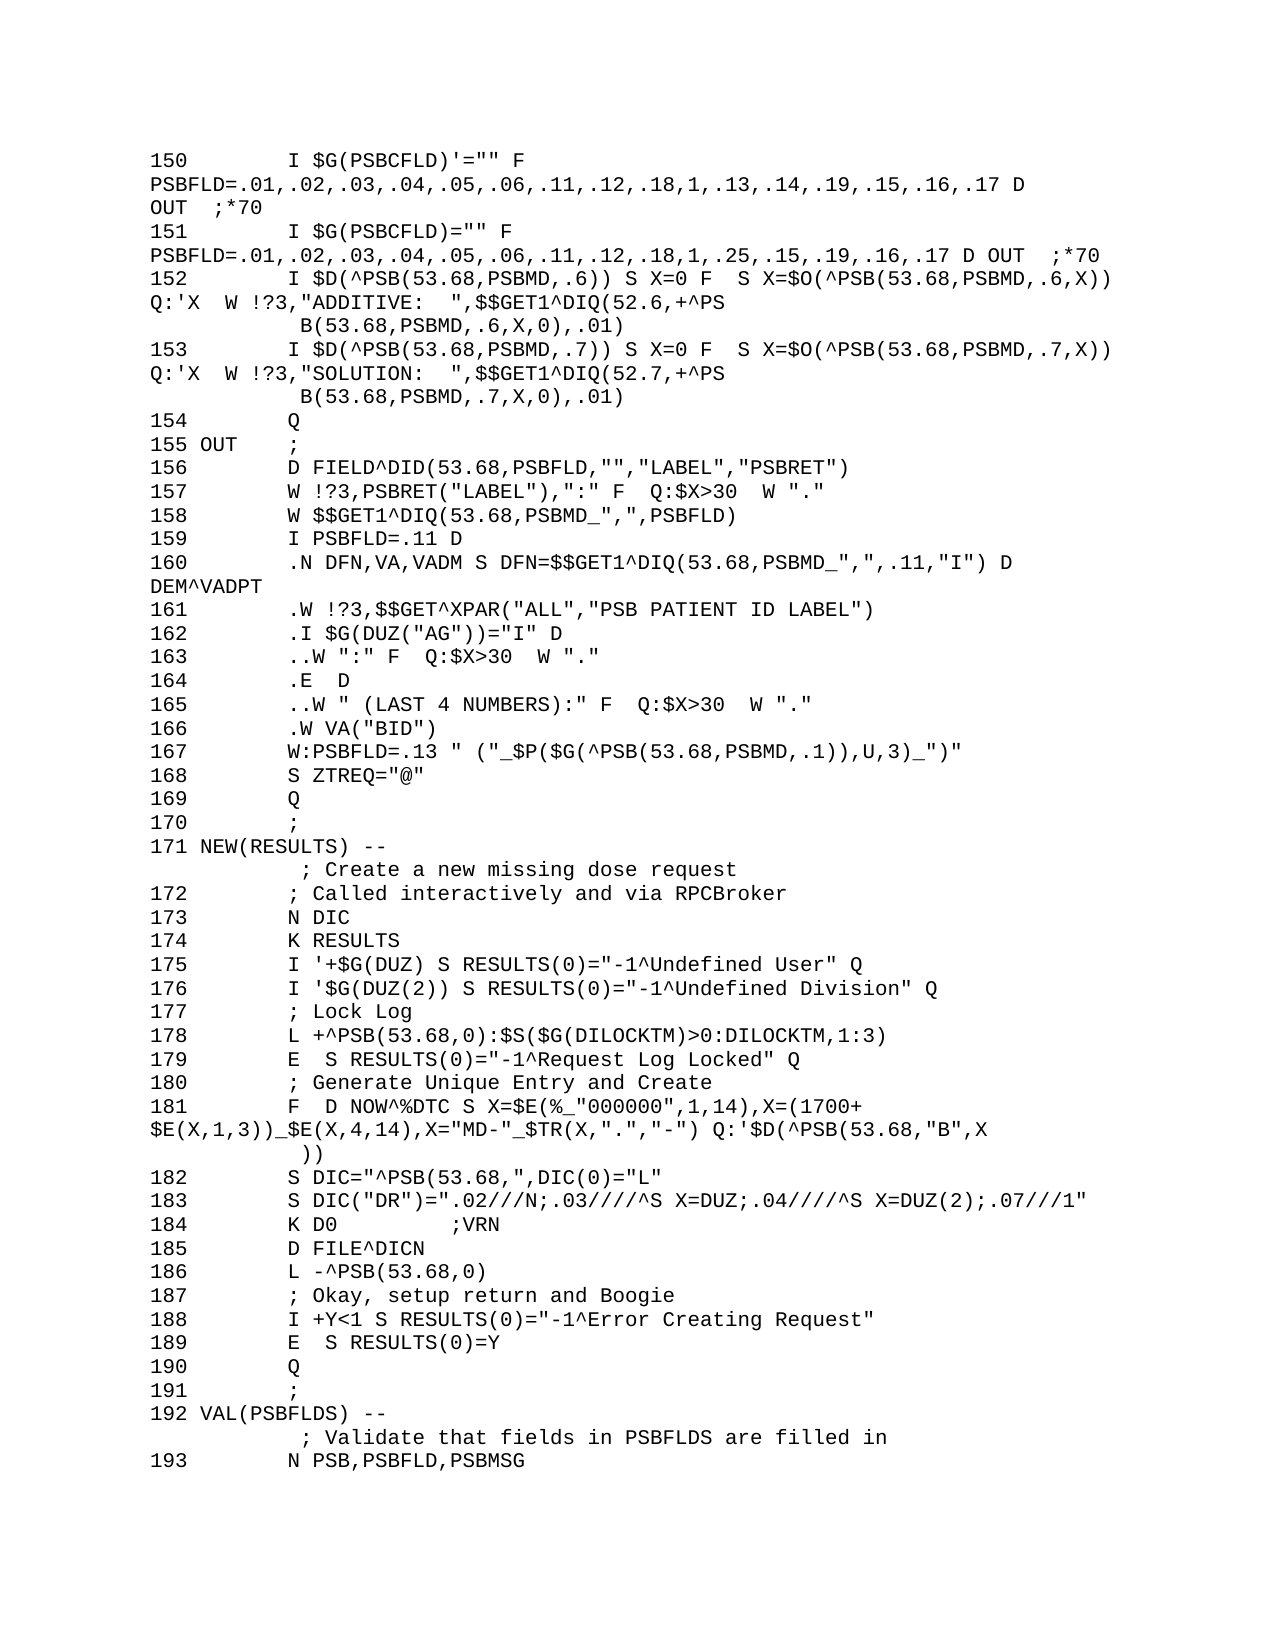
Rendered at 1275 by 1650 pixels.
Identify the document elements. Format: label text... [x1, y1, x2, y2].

text 178 L +^PSB(53.68,0):$S($G(DILOCKTM)>0:DILOCKTM,1:3) [150, 1025, 1125, 1048]
text 179 E S RESULTS(0)="-1^Request Log Locked" Q [150, 1048, 1125, 1072]
text 157 W !?3,PSBRET("LABEL"),":" F Q:$X>30 W "." [150, 481, 1125, 505]
text 185 D FILE^DICN [150, 1238, 1125, 1261]
text 186 L -^PSB(53.68,0) [150, 1261, 1125, 1285]
text ; Validate that fields in PSBFLDS are filled in [150, 1427, 1125, 1451]
text 163 ..W ":" F Q:$X>30 W "." [150, 647, 1125, 670]
text 164 .E D [150, 670, 1125, 694]
text 154 Q [150, 410, 1125, 434]
text 190 Q [150, 1356, 1125, 1379]
text 189 E S RESULTS(0)=Y [150, 1332, 1125, 1356]
text 151 I $G(PSBCFLD)="" F PSBFLD=.01,.02,.03,.04,.05,.06,.11,.12,.18,1,.25,.15,.19,.16,.17 D OUT ;*70 [150, 221, 1125, 268]
text 187 ; Okay, setup return and Boogie [150, 1285, 1125, 1309]
text 165 ..W " (LAST 4 NUMBERS):" F Q:$X>30 W "." [150, 694, 1125, 717]
text 162 .I $G(DUZ("AG"))="I" D [150, 623, 1125, 647]
text 173 N DIC [150, 907, 1125, 930]
text 159 I PSBFLD=.11 D [150, 528, 1125, 552]
text 184 K D0 ;VRN [150, 1214, 1125, 1238]
text 153 I $D(^PSB(53.68,PSBMD,.7)) S X=0 F S X=$O(^PSB(53.68,PSBMD,.7,X)) Q:'X W !?3,"SOLUTION: ",$$GET1^DIQ(52.7,+^PS [150, 339, 1125, 386]
text 167 W:PSBFLD=.13 " ("_$P($G(^PSB(53.68,PSBMD,.1)),U,3)_")" [150, 741, 1125, 765]
text 156 D FIELD^DID(53.68,PSBFLD,"","LABEL","PSBRET") [150, 457, 1125, 481]
text 166 .W VA("BID") [150, 717, 1125, 741]
text 171 NEW(RESULTS) -- [150, 836, 1125, 859]
text 169 Q [150, 788, 1125, 812]
text 177 ; Lock Log [150, 1001, 1125, 1025]
text B(53.68,PSBMD,.6,X,0),.01) [150, 316, 1125, 339]
text 155 OUT ; [150, 434, 1125, 457]
text B(53.68,PSBMD,.7,X,0),.01) [150, 386, 1125, 410]
text 174 K RESULTS [150, 930, 1125, 954]
text 172 ; Called interactively and via RPCBroker [150, 883, 1125, 907]
text 188 I +Y<1 S RESULTS(0)="-1^Error Creating Request" [150, 1309, 1125, 1332]
text 168 S ZTREQ="@" [150, 765, 1125, 788]
text 175 I '+$G(DUZ) S RESULTS(0)="-1^Undefined User" Q [150, 954, 1125, 978]
text 152 I $D(^PSB(53.68,PSBMD,.6)) S X=0 F S X=$O(^PSB(53.68,PSBMD,.6,X)) Q:'X W !?3,"ADDITIVE: ",$$GET1^DIQ(52.6,+^PS [150, 268, 1125, 316]
text 170 ; [150, 812, 1125, 836]
text 160 .N DFN,VA,VADM S DFN=$$GET1^DIQ(53.68,PSBMD_",",.11,"I") D DEM^VADPT [150, 552, 1125, 599]
text 150 I $G(PSBCFLD)'="" F PSBFLD=.01,.02,.03,.04,.05,.06,.11,.12,.18,1,.13,.14,.19,.15,.16,.17 D OUT ;*70 [150, 150, 1125, 221]
text 193 N PSB,PSBFLD,PSBMSG [150, 1451, 1125, 1474]
text 182 S DIC="^PSB(53.68,",DIC(0)="L" [150, 1167, 1125, 1190]
text )) [150, 1143, 1125, 1167]
text ; Create a new missing dose request [150, 859, 1125, 883]
text 183 S DIC("DR")=".02///N;.03////^S X=DUZ;.04////^S X=DUZ(2);.07///1" [150, 1190, 1125, 1214]
text 161 .W !?3,$$GET^XPAR("ALL","PSB PATIENT ID LABEL") [150, 599, 1125, 623]
text 192 VAL(PSBFLDS) -- [150, 1403, 1125, 1427]
text 158 W $$GET1^DIQ(53.68,PSBMD_",",PSBFLD) [150, 505, 1125, 528]
text 191 ; [150, 1379, 1125, 1403]
text 176 I '$G(DUZ(2)) S RESULTS(0)="-1^Undefined Division" Q [150, 978, 1125, 1001]
text 181 F D NOW^%DTC S X=$E(%_"000000",1,14),X=(1700+$E(X,1,3))_$E(X,4,14),X="MD-"_$TR(X,".","-") Q:'$D(^PSB(53.68,"B",X [150, 1096, 1125, 1143]
text 180 ; Generate Unique Entry and Create [150, 1072, 1125, 1096]
